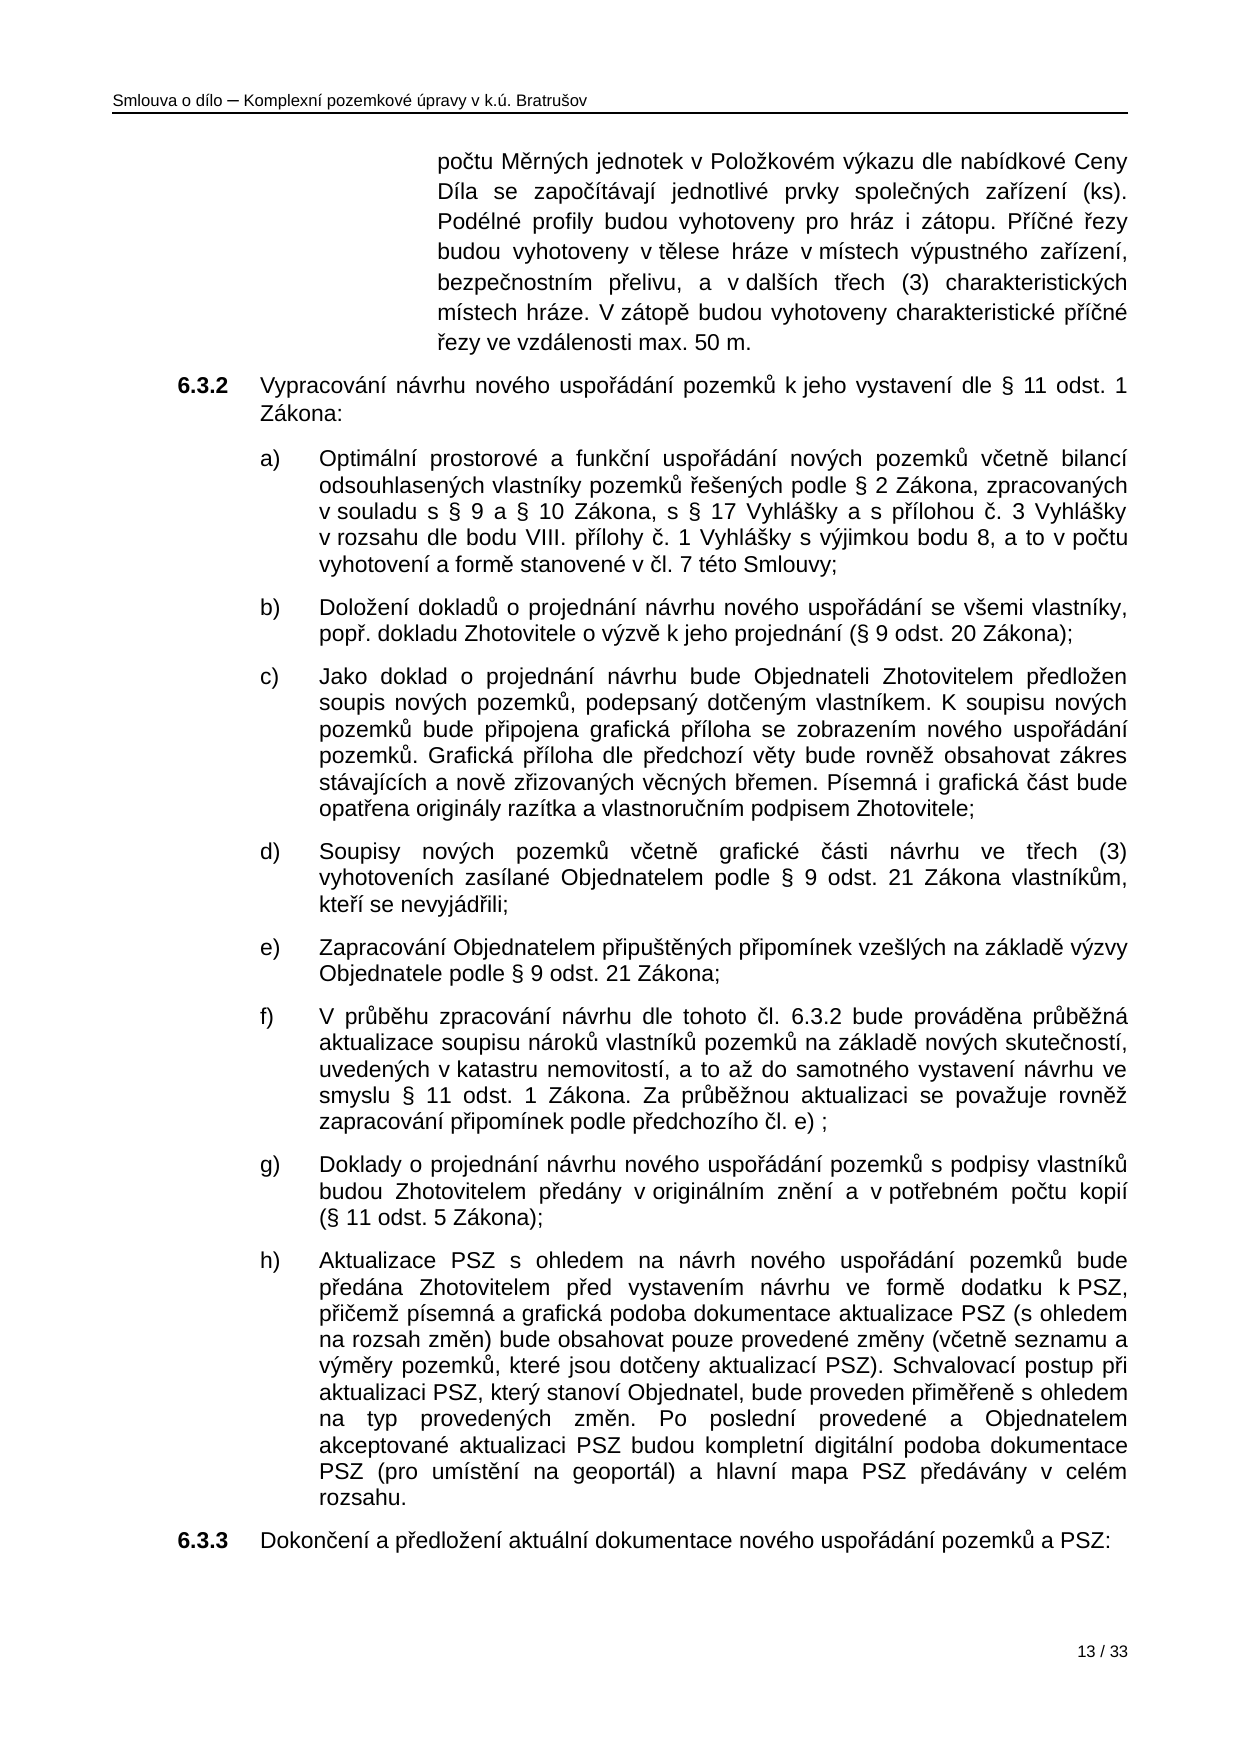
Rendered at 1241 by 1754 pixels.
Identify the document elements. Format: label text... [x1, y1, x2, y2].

text Vypracování návrhu nového uspořádání pozemků k jeho vystavení dle § 11 odst. 1 Zákona: [177, 372, 1128, 426]
list V průběhu zpracování návrhu dle tohoto čl. 6.3.2 bude prováděna průběžná aktualizace soupisu nároků vlastníků pozemků na základě nových skutečností, uvedených v katastru nemovitostí, a to až do samotného vystavení návrhu ve smyslu § 11 odst. 1 Zákona. Za průběžnou aktualizaci se považuje rovněž zapracování připomínek podle předchozího čl. e) ; [260, 1003, 1128, 1135]
list Doklady o projednání návrhu nového uspořádání pozemků s podpisy vlastníků budou Zhotovitelem předány v originálním znění a v potřebném počtu kopií (§ 11 odst. 5 Zákona); [260, 1151, 1128, 1230]
list Optimální prostorové a funkční uspořádání nových pozemků včetně bilancí odsouhlasených vlastníky pozemků řešených podle § 2 Zákona, zpracovaných v souladu s § 9 a § 10 Zákona, s § 17 Vyhlášky a s přílohou č. 3 Vyhlášky v rozsahu dle bodu VIII. přílohy č. 1 Vyhlášky s výjimkou bodu 8, a to v počtu vyhotovení a formě stanovené v čl. 7 této Smlouvy; [260, 445, 1128, 577]
list Doložení dokladů o projednání návrhu nového uspořádání se všemi vlastníky, popř. dokladu Zhotovitele o výzvě k jeho projednání (§ 9 odst. 20 Zákona); [260, 594, 1128, 646]
list Aktualizace PSZ s ohledem na návrh nového uspořádání pozemků bude předána Zhotovitelem před vystavením návrhu ve formě dodatku k PSZ, přičemž písemná a grafická podoba dokumentace aktualizace PSZ (s ohledem na rozsah změn) bude obsahovat pouze provedené změny (včetně seznamu a výměry pozemků, které jsou dotčeny aktualizací PSZ). Schvalovací postup při aktualizaci PSZ, který stanoví Objednatel, bude proveden přiměřeně s ohledem na typ provedených změn. Po poslední provedené a Objednatelem akceptované aktualizaci PSZ budou kompletní digitální podoba dokumentace PSZ (pro umístění na geoportál) a hlavní mapa PSZ předávány v celém rozsahu. [260, 1247, 1128, 1511]
list Soupisy nových pozemků včetně grafické části návrhu ve třech (3) vyhotoveních zasílané Objednatelem podle § 9 odst. 21 Zákona vlastníkům, kteří se nevyjádřili; [260, 838, 1128, 917]
text Dokončení a předložení aktuální dokumentace nového uspořádání pozemků a PSZ: [177, 1527, 1128, 1554]
list Zapracování Objednatelem připuštěných připomínek vzešlých na základě výzvy Objednatele podle § 9 odst. 21 Zákona; [260, 933, 1128, 986]
list Jako doklad o projednání návrhu bude Objednateli Zhotovitelem předložen soupis nových pozemků, podepsaný dotčeným vlastníkem. K soupisu nových pozemků bude připojena grafická příloha se zobrazením nového uspořádání pozemků. Grafická příloha dle předchozí věty bude rovněž obsahovat zákres stávajících a nově zřizovaných věcných břemen. Písemná i grafická část bude opatřena originály razítka a vlastnoručním podpisem Zhotovitele; [260, 663, 1128, 821]
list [334, 148, 1128, 355]
